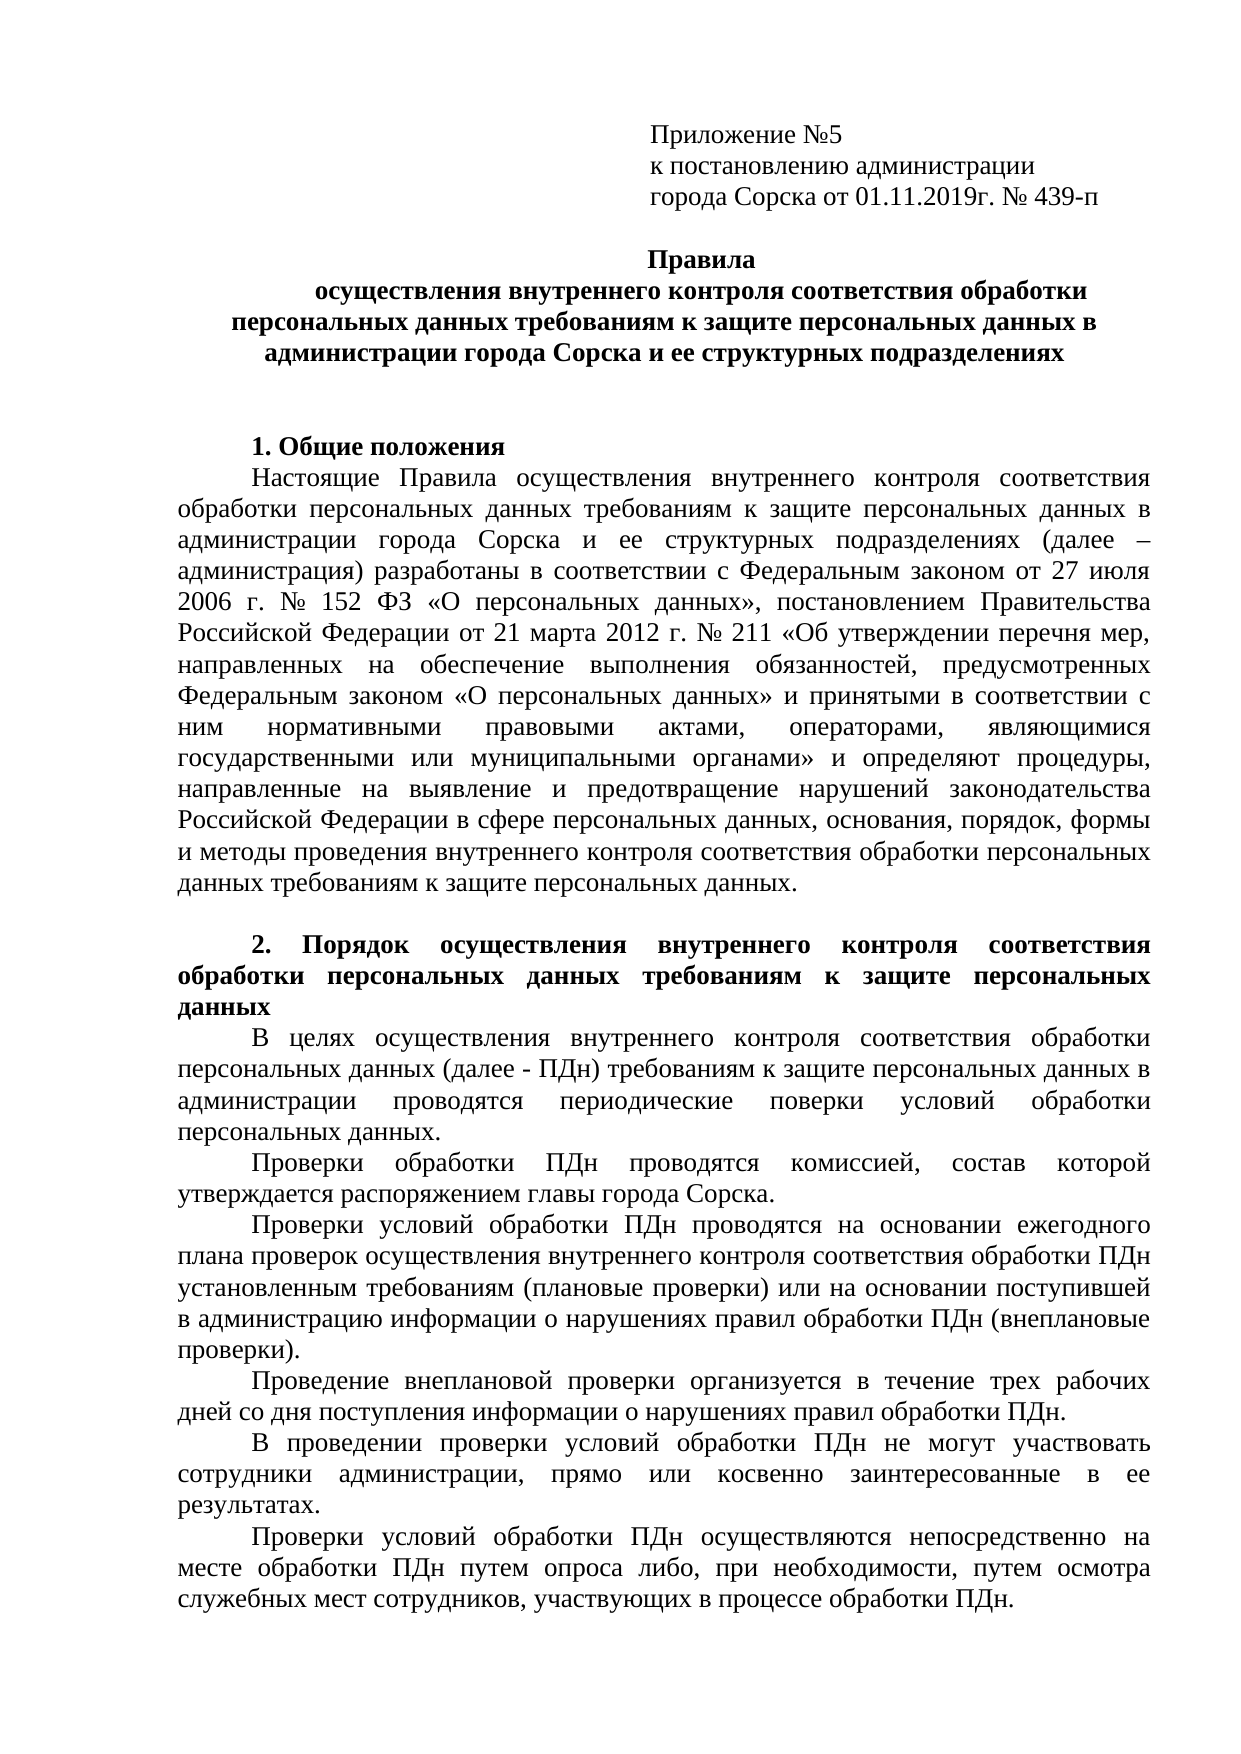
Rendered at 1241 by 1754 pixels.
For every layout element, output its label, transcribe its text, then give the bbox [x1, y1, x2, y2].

text Настоящие Правила осуществления внутреннего контроля соответствия обработки персональных данных требованиям к защите персональных данных в администрации города Сорска и ее структурных подразделениях (далее – администрация) разработаны в соответствии с Федеральным законом от 27 июля 2006 г. № 152 ФЗ «О персональных данных», постановлением Правительства Российской Федерации от 21 марта 2012 г. № 211 «Об утверждении перечня мер, направленных на обеспечение выполнения обязанностей, предусмотренных Федеральным законом «О персональных данных» и принятыми в соответствии с ним нормативными правовыми актами, операторами, являющимися государственными или муниципальными органами» и определяют процедуры, направленные на выявление и предотвращение нарушений законодательства Российской Федерации в сфере персональных данных, основания, порядок, формы и методы проведения внутреннего контроля соответствия обработки персональных данных требованиям к защите персональных данных. [177, 461, 1152, 897]
text 2. Порядок осуществления внутреннего контроля соответствия обработки персональных данных требованиям к защите персональных данных [177, 928, 1152, 1021]
text осуществления внутреннего контроля соответствия обработки персональных данных требованиям к защите персональных данных в администрации города Сорска и ее структурных подразделениях [177, 274, 1152, 367]
text к постановлению администрации [177, 149, 1152, 181]
text Проверки условий обработки ПДн проводятся на основании ежегодного плана проверок осуществления внутреннего контроля соответствия обработки ПДн установленным требованиям (плановые проверки) или на основании поступившей в администрацию информации о нарушениях правил обработки ПДн (внеплановые проверки). [177, 1208, 1152, 1364]
text В проведении проверки условий обработки ПДн не могут участвовать сотрудники администрации, прямо или косвенно заинтересованные в ее результатах. [177, 1426, 1152, 1520]
text Проведение внеплановой проверки организуется в течение трех рабочих дней со дня поступления информации о нарушениях правил обработки ПДн. [177, 1364, 1152, 1426]
text Правила [177, 243, 1152, 274]
text Проверки обработки ПДн проводятся комиссией, состав которой утверждается распоряжением главы города Сорска. [177, 1146, 1152, 1208]
text Проверки условий обработки ПДн осуществляются непосредственно на месте обработки ПДн путем опроса либо, при необходимости, путем осмотра служебных мест сотрудников, участвующих в процессе обработки ПДн. [177, 1520, 1152, 1613]
text Приложение №5 [177, 118, 1152, 149]
text В целях осуществления внутреннего контроля соответствия обработки персональных данных (далее - ПДн) требованиям к защите персональных данных в администрации проводятся периодические поверки условий обработки персональных данных. [177, 1021, 1152, 1146]
text города Сорска от 01.11.2019г. № 439-п [177, 181, 1152, 212]
text 1. Общие положения [177, 430, 1152, 461]
